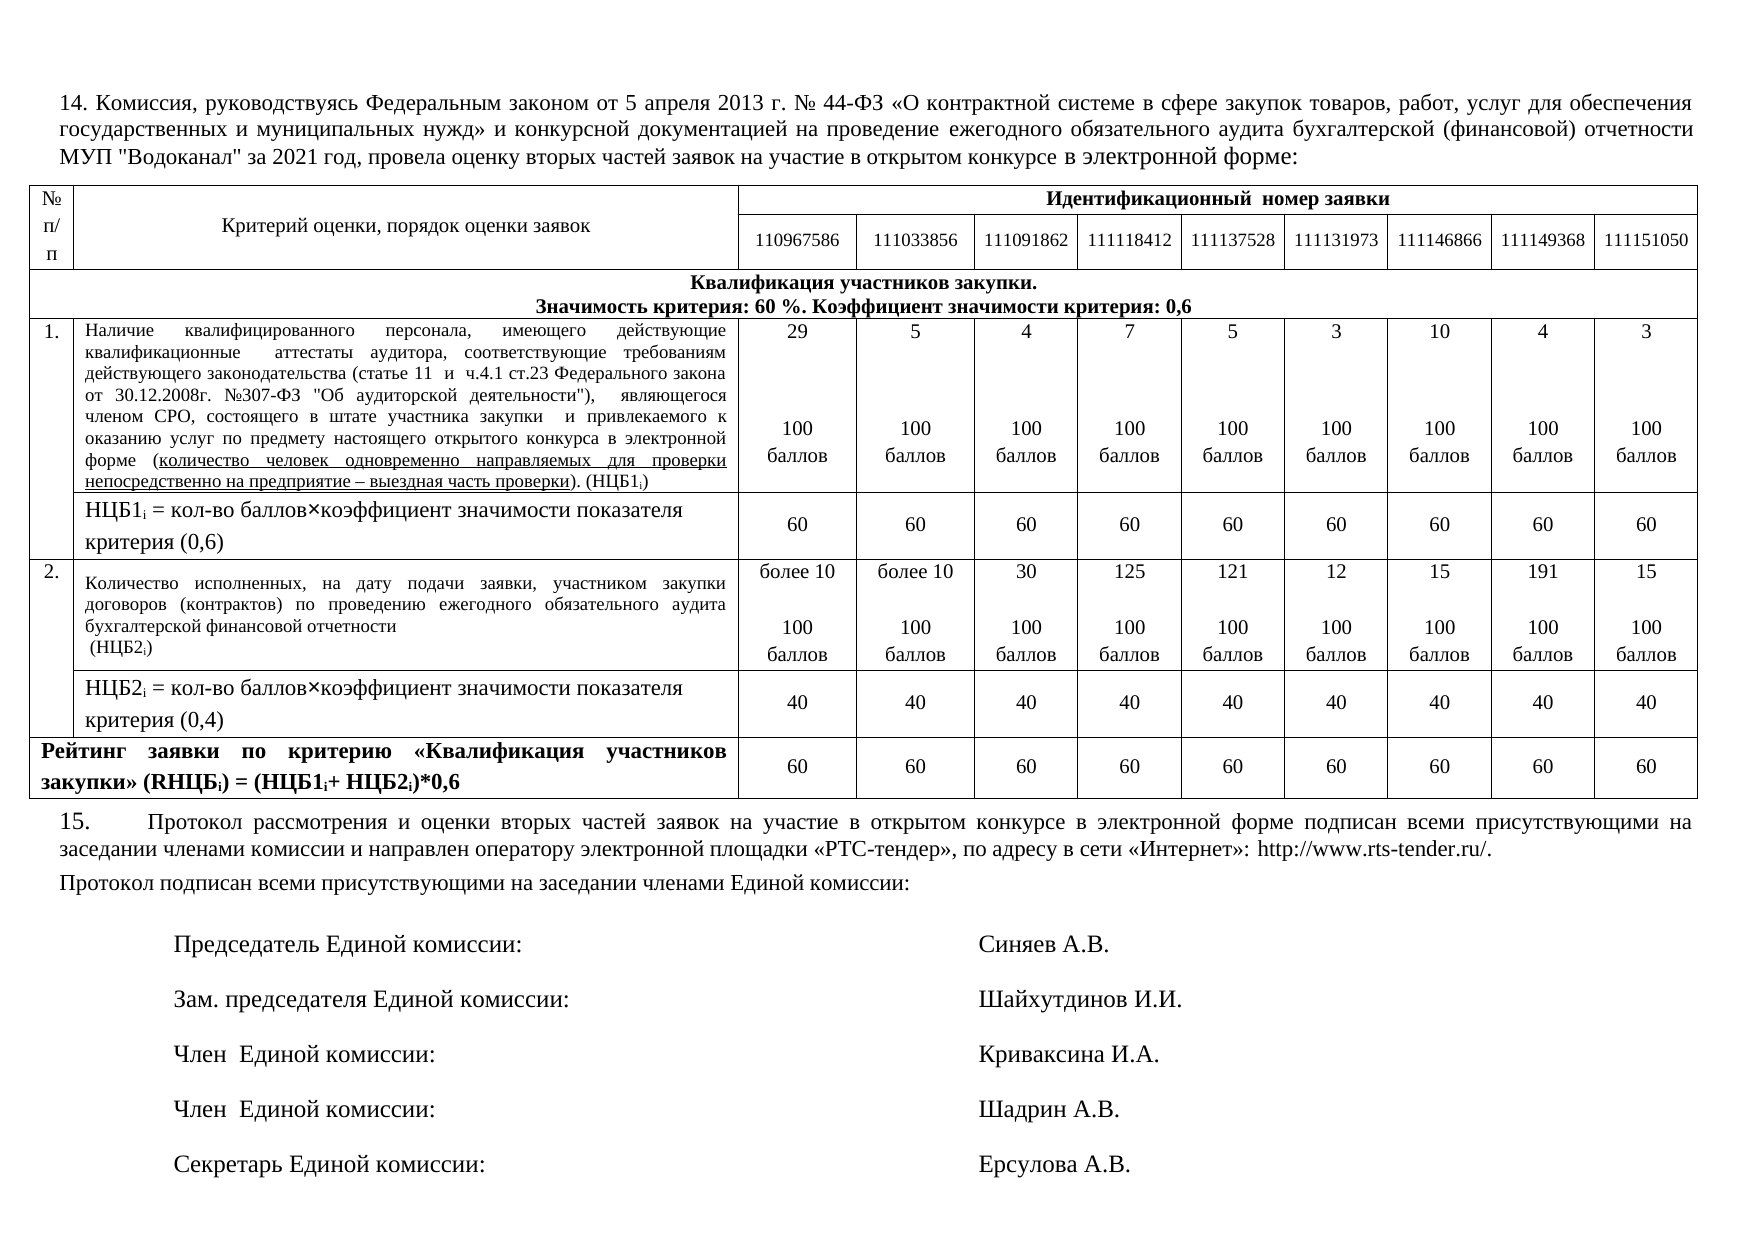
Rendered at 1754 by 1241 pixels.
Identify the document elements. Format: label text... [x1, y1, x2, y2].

table_header Синяев А.В. [967, 930, 1232, 984]
table_cell 40 [1388, 671, 1491, 737]
table_cell 111131973 [1285, 215, 1387, 269]
text 14. Комиссия, руководствуясь Федеральным законом от 5 апреля 2013 г. № 44-ФЗ «О контрактной системе в сфере закупок товаров, работ, услуг для обеспечения государственных и муниципальных нужд» и конкурсной документацией на проведение ежегодного обязательного аудита бухгалтерской (финансовой) отчетности МУП "Водоканал" за 2021 год, провела оценку вторых частей заявок на участие в открытом конкурсе в электронной форме: [59, 89, 1695, 170]
table_cell Ерсулова А.В. [967, 1150, 1232, 1204]
table_cell Наличие квалифицированного персонала, имеющего действующие квалификационные аттестаты аудитора, соответствующие требованиям действующего законодательства (статье 11 и ч.4.1 ст.23 Федерального закона от 30.12.2008г. №307-ФЗ "Об аудиторской деятельности"), являющегося членом СРО, состоящего в штате участника закупки и привлекаемого к оказанию услуг по предмету настоящего открытого конкурса в электронной форме (количество человек одновременно направляемых для проверки непосредственно на предприятие – выездная часть проверки). (НЦБ1i) [74, 319, 738, 492]
table_cell Криваксина И.А. [967, 1040, 1232, 1094]
table_cell 121 100 баллов [1182, 560, 1284, 670]
table_cell 111149368 [1492, 215, 1594, 269]
table_cell более 10 100 баллов [739, 560, 856, 670]
table_header Председатель Единой комиссии: [162, 930, 967, 984]
table_cell Шадрин А.В. [967, 1095, 1232, 1149]
table_header Критерий оценки, порядок оценки заявок [74, 186, 738, 269]
table_cell НЦБ1i = кол-во баллов×коэффициент значимости показателя критерия (0,6) [74, 493, 738, 558]
table_cell 3 100 баллов [1285, 319, 1387, 492]
table_cell 60 [1078, 738, 1181, 798]
table_cell 60 [1492, 493, 1594, 558]
table_cell 15 100 баллов [1595, 560, 1697, 670]
table_cell 40 [739, 671, 856, 737]
table_cell более 10 100 баллов [857, 560, 974, 670]
table_cell Шайхутдинов И.И. [967, 985, 1232, 1039]
table_cell Зам. председателя Единой комиссии: [162, 985, 967, 1039]
table_header № п/п [30, 186, 73, 269]
table_cell 3 100 баллов [1595, 319, 1697, 492]
table_cell 60 [1492, 738, 1594, 798]
table_cell 40 [1078, 671, 1181, 737]
table_cell 5 100 баллов [857, 319, 974, 492]
table_cell 4 100 баллов [1492, 319, 1594, 492]
table_cell 60 [739, 493, 856, 558]
table_cell 12 100 баллов [1285, 560, 1387, 670]
table_cell 60 [857, 738, 974, 798]
table_cell Квалификация участников закупки. Значимость критерия: 60 %. Коэффициент значимости критерия: 0,6 [30, 270, 1697, 318]
table_cell Секретарь Единой комиссии: [162, 1150, 967, 1204]
table_cell 40 [1492, 671, 1594, 737]
table_cell 111091862 [975, 215, 1077, 269]
table_header Идентификационный номер заявки [739, 186, 1697, 213]
table_cell 111118412 [1078, 215, 1181, 269]
table_cell 40 [1182, 671, 1284, 737]
table_cell 4 100 баллов [975, 319, 1077, 492]
table_cell 29 100 баллов [739, 319, 856, 492]
text 15. Протокол рассмотрения и оценки вторых частей заявок на участие в открытом конкурсе в электронной форме подписан всеми присутствующими на заседании членами комиссии и направлен оператору электронной площадки «РТС-тендер», по адресу в сети «Интернет»: http://www.rts-tender.ru/. [59, 806, 1695, 861]
table_cell 60 [1595, 738, 1697, 798]
table_cell 60 [739, 738, 856, 798]
table_cell 60 [1182, 738, 1284, 798]
table_cell Член Единой комиссии: [162, 1095, 967, 1149]
table_cell 60 [1388, 738, 1491, 798]
table_cell 15 100 баллов [1388, 560, 1491, 670]
table_cell 40 [1285, 671, 1387, 737]
table_cell 191 100 баллов [1492, 560, 1594, 670]
table_cell 111151050 [1595, 215, 1697, 269]
table_cell 40 [1595, 671, 1697, 737]
table_cell 60 [1388, 493, 1491, 558]
table_cell 60 [1078, 493, 1181, 558]
table_cell 60 [1182, 493, 1284, 558]
table_cell Рейтинг заявки по критерию «Квалификация участников закупки» (RНЦБi) = (НЦБ1i+ НЦБ2i)*0,6 [30, 738, 738, 798]
table_cell 60 [1285, 738, 1387, 798]
table_cell 110967586 [739, 215, 856, 269]
table_cell 40 [857, 671, 974, 737]
table_cell НЦБ2i = кол-во баллов×коэффициент значимости показателя критерия (0,4) [74, 671, 738, 737]
table_cell 1. [30, 319, 73, 558]
table_cell 60 [1595, 493, 1697, 558]
table_cell 7 100 баллов [1078, 319, 1181, 492]
table_cell Член Единой комиссии: [162, 1040, 967, 1094]
table_cell 111137528 [1182, 215, 1284, 269]
table_cell 30 100 баллов [975, 560, 1077, 670]
table_cell 2. [30, 560, 73, 737]
table_cell 60 [975, 493, 1077, 558]
table_cell 111033856 [857, 215, 974, 269]
table_cell 10 100 баллов [1388, 319, 1491, 492]
table_cell 111146866 [1388, 215, 1491, 269]
table_cell 5 100 баллов [1182, 319, 1284, 492]
table_cell 60 [857, 493, 974, 558]
text Протокол подписан всеми присутствующими на заседании членами Единой комиссии: [59, 869, 1695, 895]
table_cell 60 [975, 738, 1077, 798]
table_cell Количество исполненных, на дату подачи заявки, участником закупки договоров (контрактов) по проведению ежегодного обязательного аудита бухгалтерской финансовой отчетности (НЦБ2i) [74, 560, 738, 670]
table_cell 60 [1285, 493, 1387, 558]
table_cell 125 100 баллов [1078, 560, 1181, 670]
table_cell 40 [975, 671, 1077, 737]
